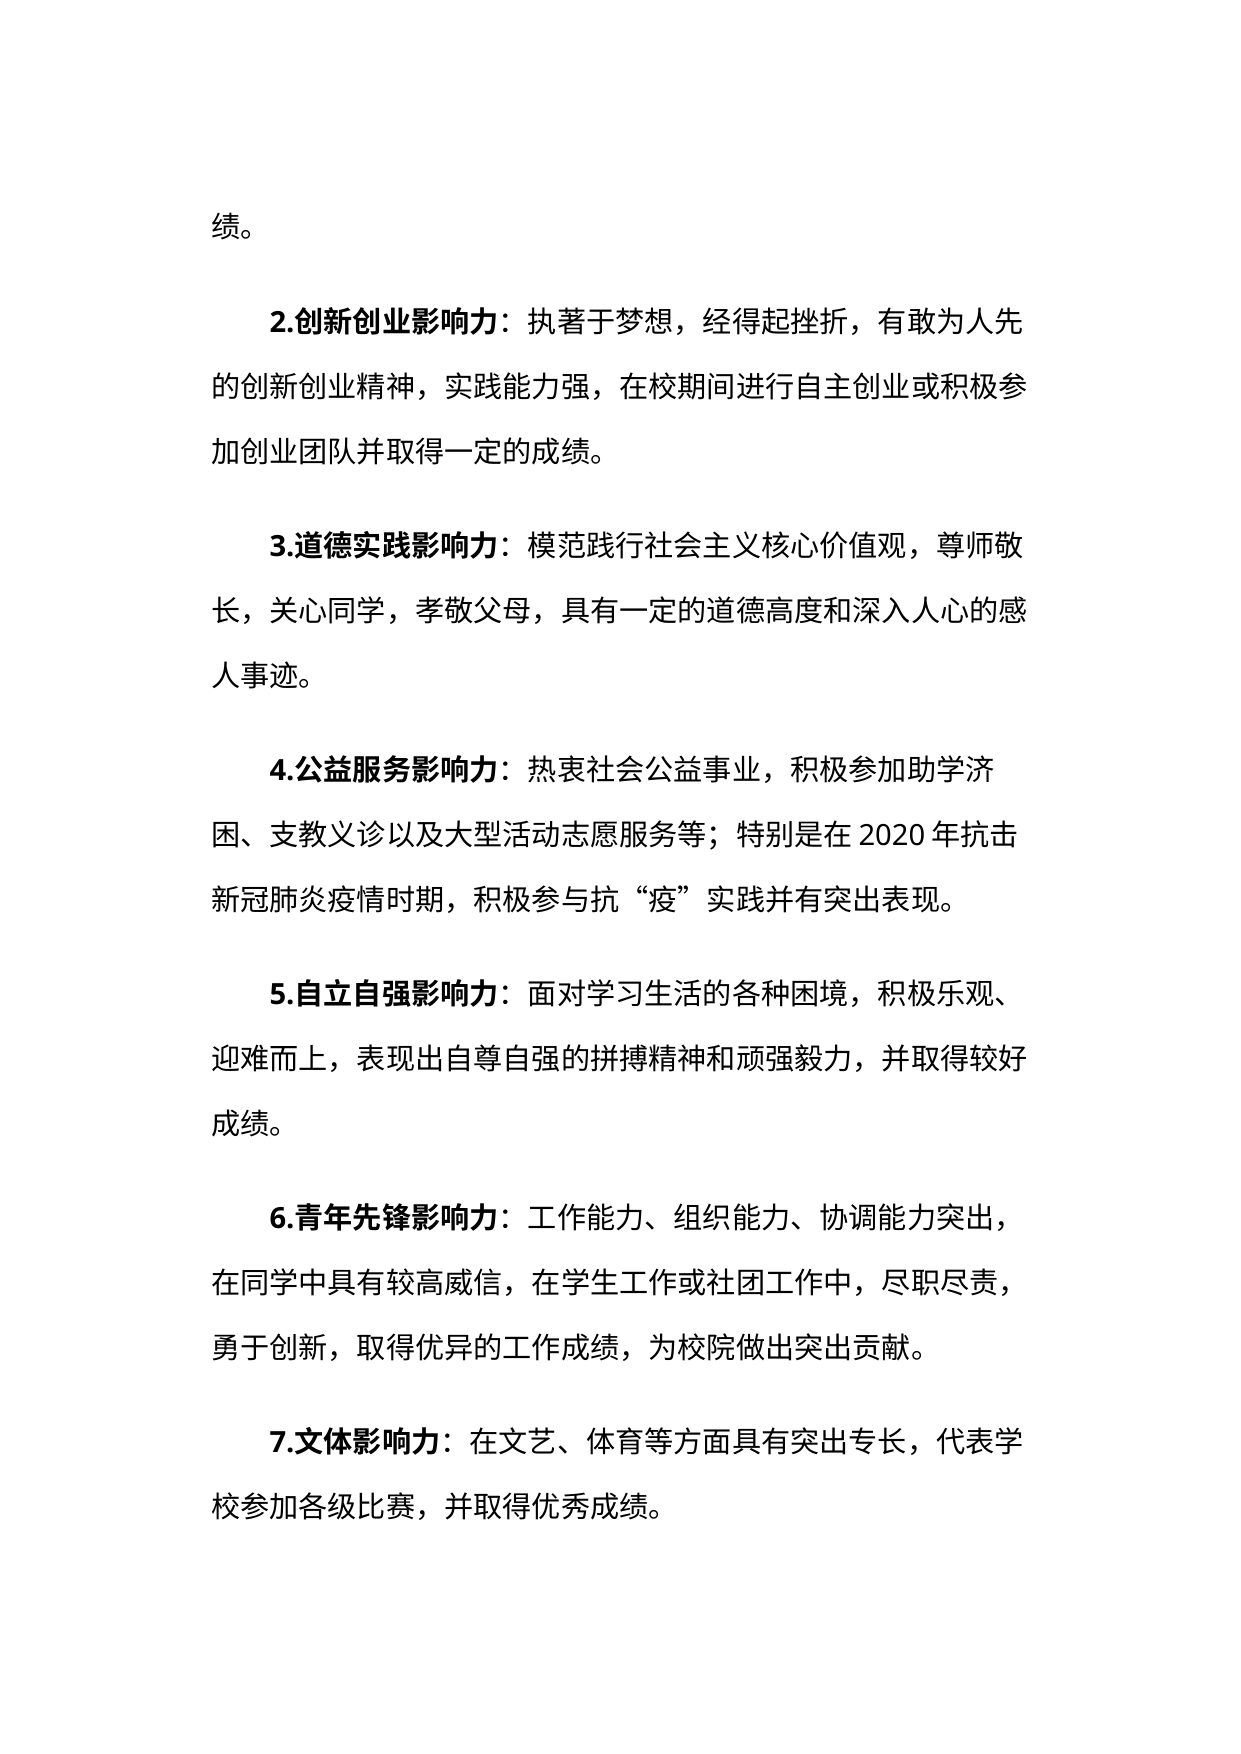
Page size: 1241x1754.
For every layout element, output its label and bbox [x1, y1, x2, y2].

table_header [209, 162, 1031, 1568]
